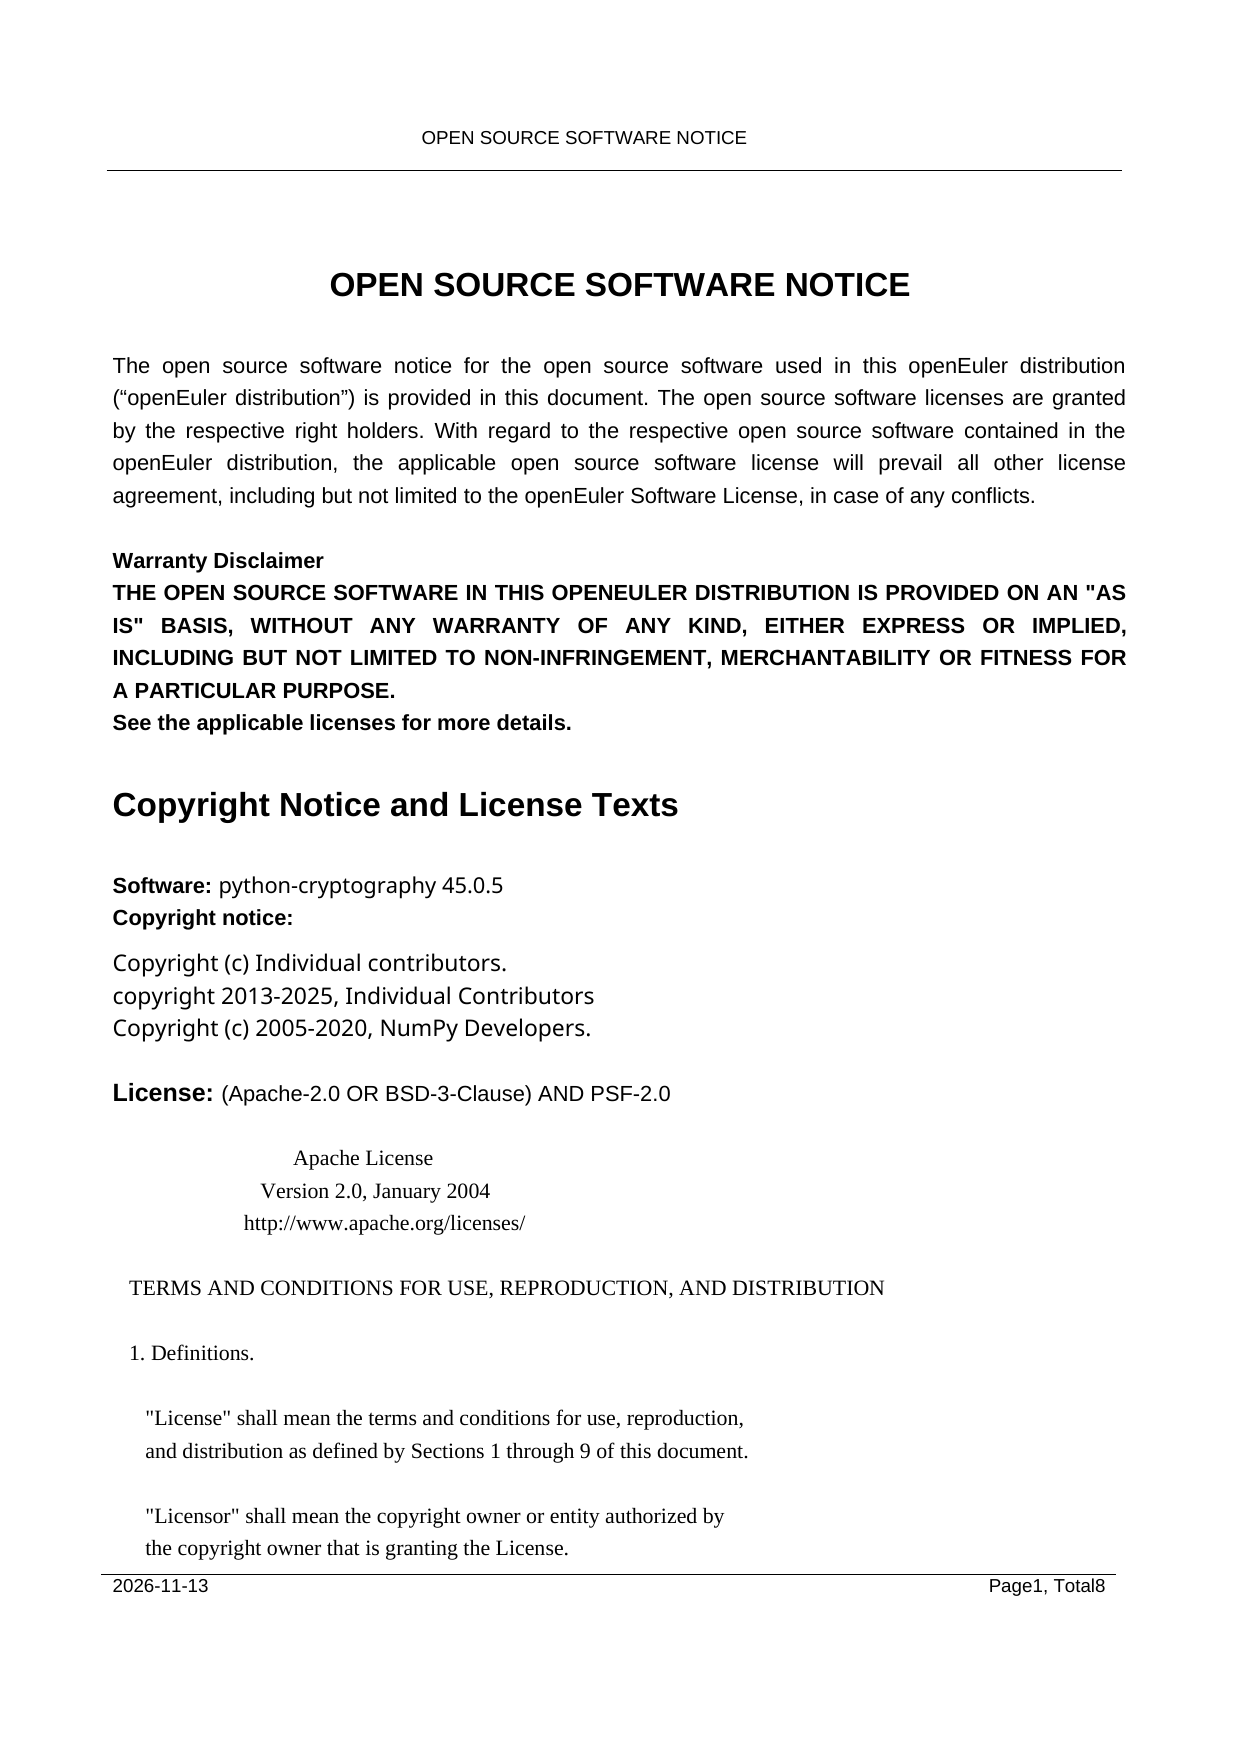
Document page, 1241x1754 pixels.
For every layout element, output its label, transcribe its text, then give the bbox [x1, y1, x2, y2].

text Warranty Disclaimer [112, 544, 1128, 576]
text Copyright notice: [112, 901, 1128, 934]
text License: (Apache-2.0 OR BSD-3-Clause) AND PSF-2.0 [112, 1077, 1128, 1109]
text Copyright Notice and License Texts [112, 771, 1128, 836]
text OPEN SOURCE SOFTWARE NOTICE [112, 251, 1128, 316]
text THE OPEN SOURCE SOFTWARE IN THIS OPENEULER DISTRIBUTION IS PROVIDED ON AN "AS IS" BASIS, WITHOUT ANY WARRANTY OF ANY KIND, EITHER EXPRESS OR IMPLIED, INCLUDING BUT NOT LIMITED TO NON-INFRINGEMENT, MERCHANTABILITY OR FITNESS FOR A PARTICULAR PURPOSE. See the applicable licenses for more details. [112, 576, 1128, 739]
text Copyright (c) Individual contributors. copyright 2013-2025, Individual Contributors Copyright (c) 2005-2020, NumPy Developers. [112, 947, 1128, 1077]
text The open source software notice for the open source software used in this openEuler distribution (“openEuler distribution”) is provided in this document. The open source software licenses are granted by the respective right holders. With regard to the respective open source software contained in the openEuler distribution, the applicable open source software license will prevail all other license agreement, including but not limited to the openEuler Software License, in case of any conflicts. [112, 349, 1128, 511]
title Software: python-cryptography 45.0.5 [112, 869, 1128, 901]
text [112, 1109, 1128, 1564]
